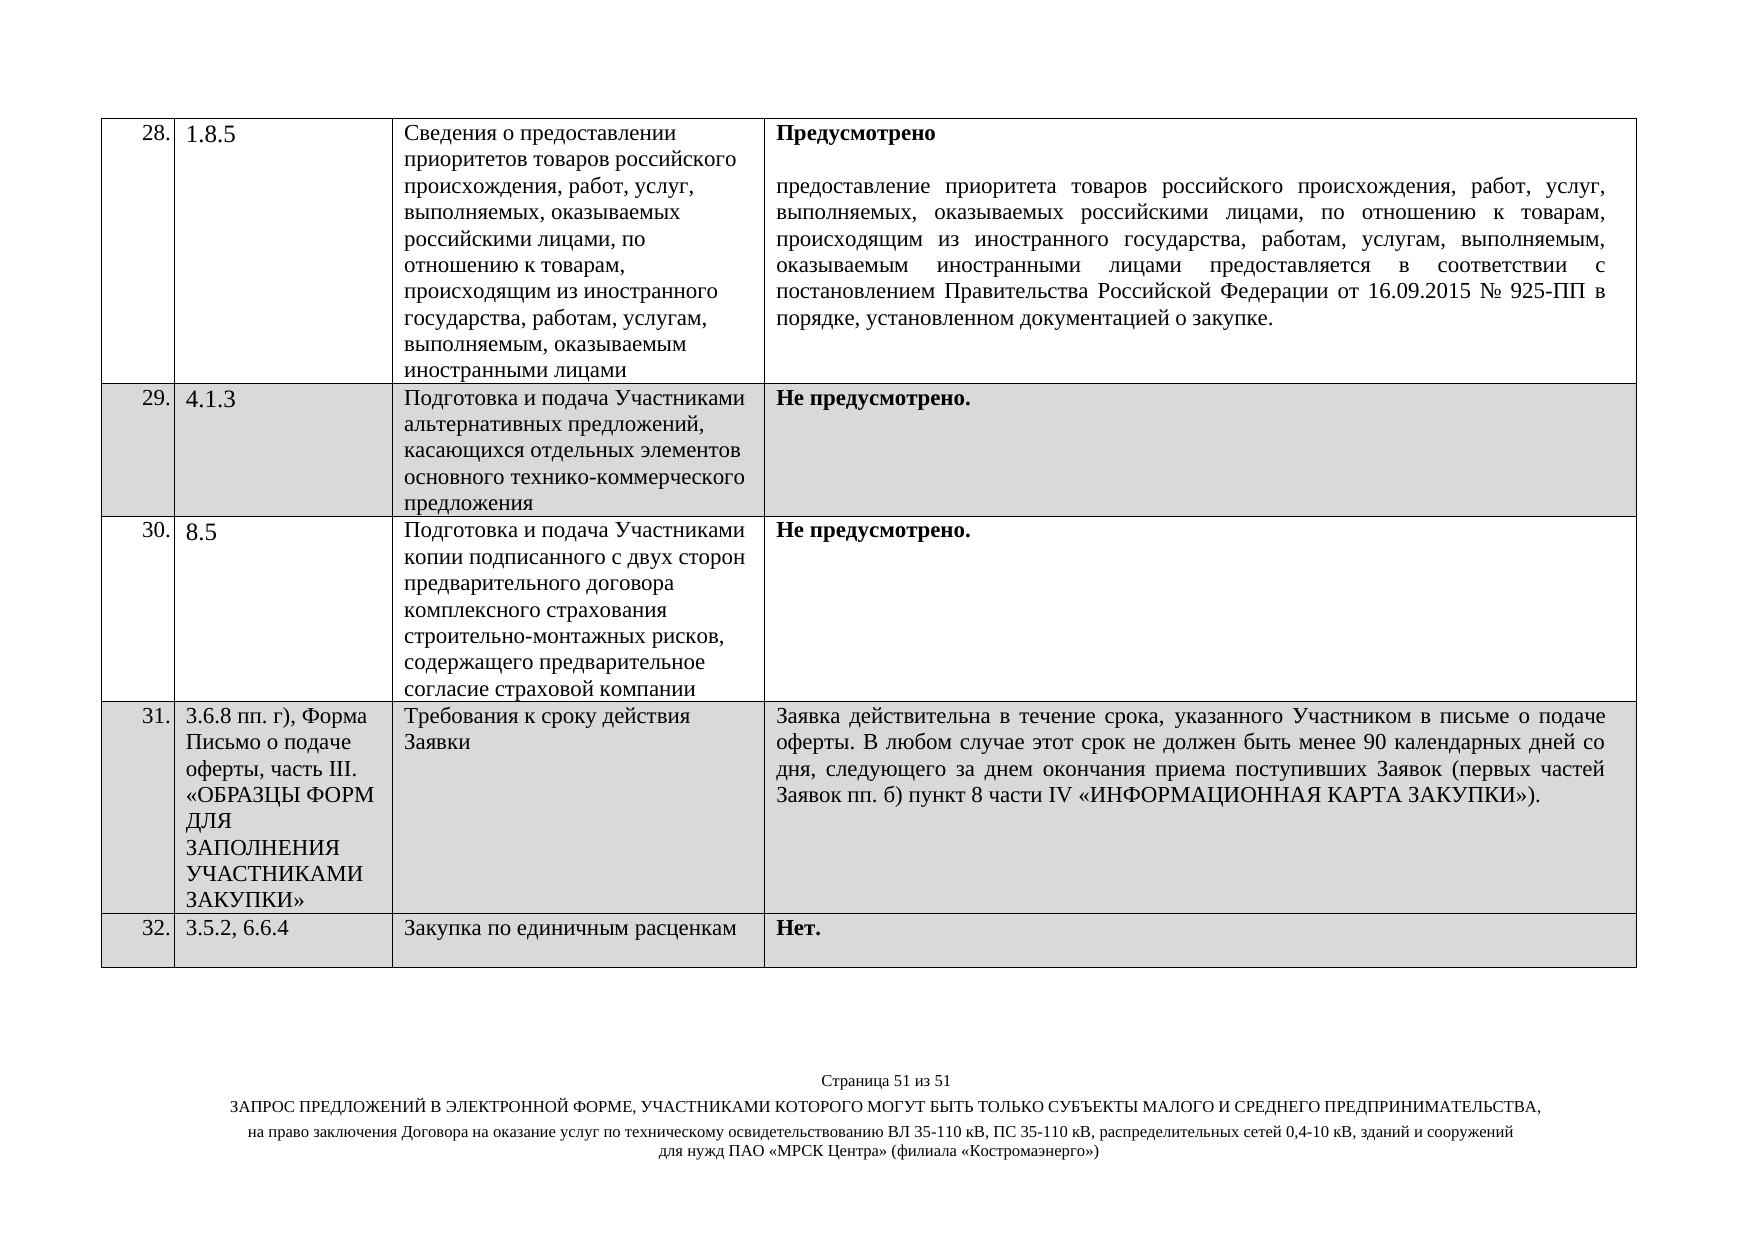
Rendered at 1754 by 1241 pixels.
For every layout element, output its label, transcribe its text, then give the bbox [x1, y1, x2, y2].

table_cell Заявка действительна в течение срока, указанного Участником в письме о подаче оферты. В любом случае этот срок не должен быть менее 90 календарных дней со дня, следующего за днем окончания приема поступивших Заявок (первых частей Заявок пп. б) пункт 8 части IV «ИНФОРМАЦИОННАЯ КАРТА ЗАКУПКИ»). [765, 702, 1636, 913]
table_cell 3.5.2, 6.6.4 [175, 914, 392, 967]
table_cell Не предусмотрено. [765, 384, 1636, 516]
table_cell [102, 384, 174, 516]
table_cell [102, 914, 174, 967]
table_cell Подготовка и подача Участниками альтернативных предложений, касающихся отдельных элементов основного технико-коммерческого предложения [393, 384, 764, 516]
table_cell 4.1.3 [175, 384, 392, 516]
table_cell Не предусмотрено. [765, 517, 1636, 701]
table_cell 1.8.5 [175, 119, 392, 383]
table_cell Закупка по единичным расценкам [393, 914, 764, 967]
table_cell [102, 702, 174, 913]
table_cell 8.5 [175, 517, 392, 701]
table_cell 3.6.8 пп. г), Форма Письмо о подаче оферты, часть III. «ОБРАЗЦЫ ФОРМ ДЛЯ ЗАПОЛНЕНИЯ УЧАСТНИКАМИ ЗАКУПКИ» [175, 702, 392, 913]
table_cell Требования к сроку действия Заявки [393, 702, 764, 913]
table_cell [102, 517, 174, 701]
table_cell Нет. [765, 914, 1636, 967]
table_cell [102, 119, 174, 383]
table_cell Предусмотрено предоставление приоритета товаров российского происхождения, работ, услуг, выполняемых, оказываемых российскими лицами, по отношению к товарам, происходящим из иностранного государства, работам, услугам, выполняемым, оказываемым иностранными лицами предоставляется в соответствии с постановлением Правительства Российской Федерации от 16.09.2015 № 925-ПП в порядке, установленном документацией о закупке. [765, 119, 1636, 383]
table_cell Сведения о предоставлении приоритетов товаров российского происхождения, работ, услуг, выполняемых, оказываемых российскими лицами, по отношению к товарам, происходящим из иностранного государства, работам, услугам, выполняемым, оказываемым иностранными лицами [393, 119, 764, 383]
table_cell Подготовка и подача Участниками копии подписанного с двух сторон предварительного договора комплексного страхования строительно-монтажных рисков, содержащего предварительное согласие страховой компании [393, 517, 764, 701]
